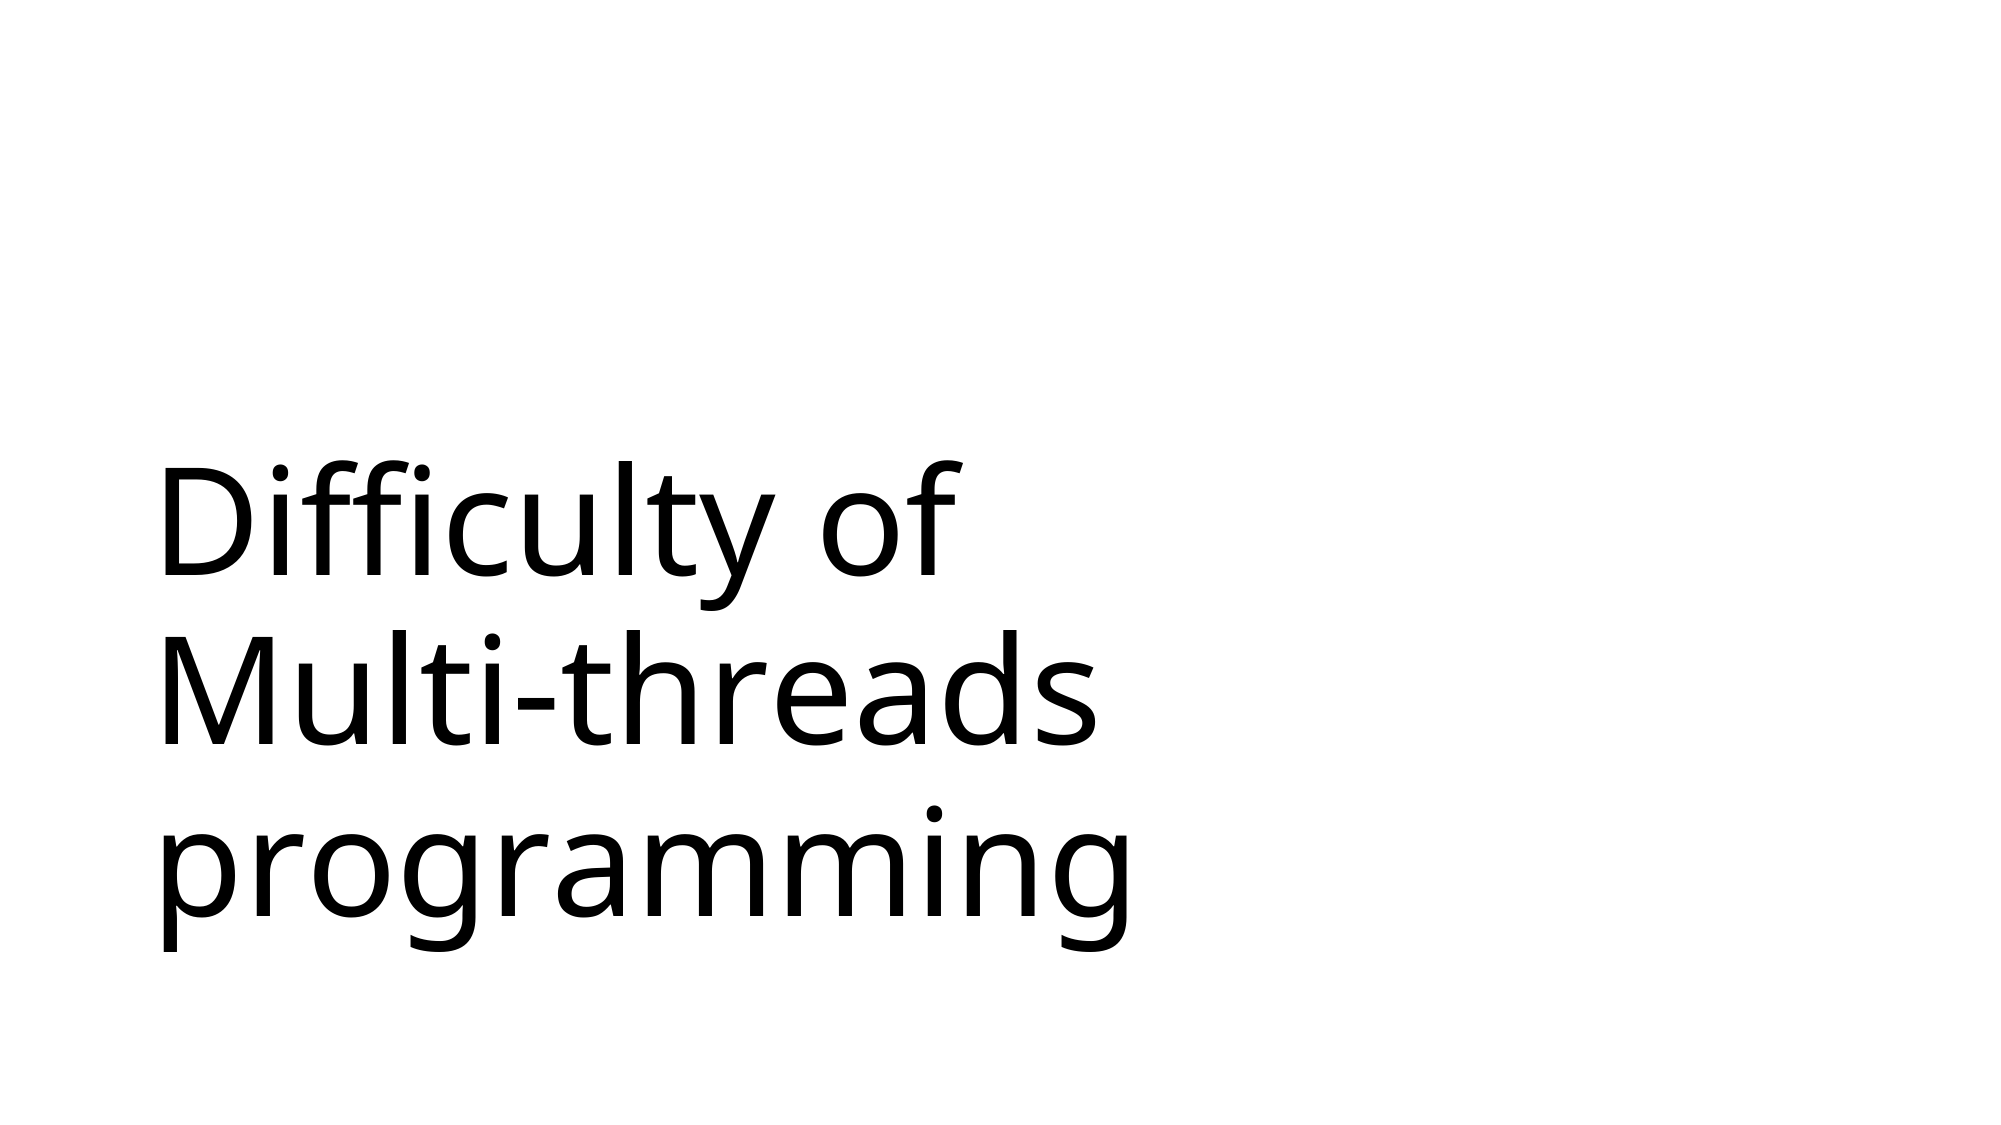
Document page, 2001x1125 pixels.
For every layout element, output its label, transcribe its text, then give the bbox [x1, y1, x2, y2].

text Multi-threads programming [151, 606, 1833, 951]
text Difficulty of [151, 453, 1833, 606]
